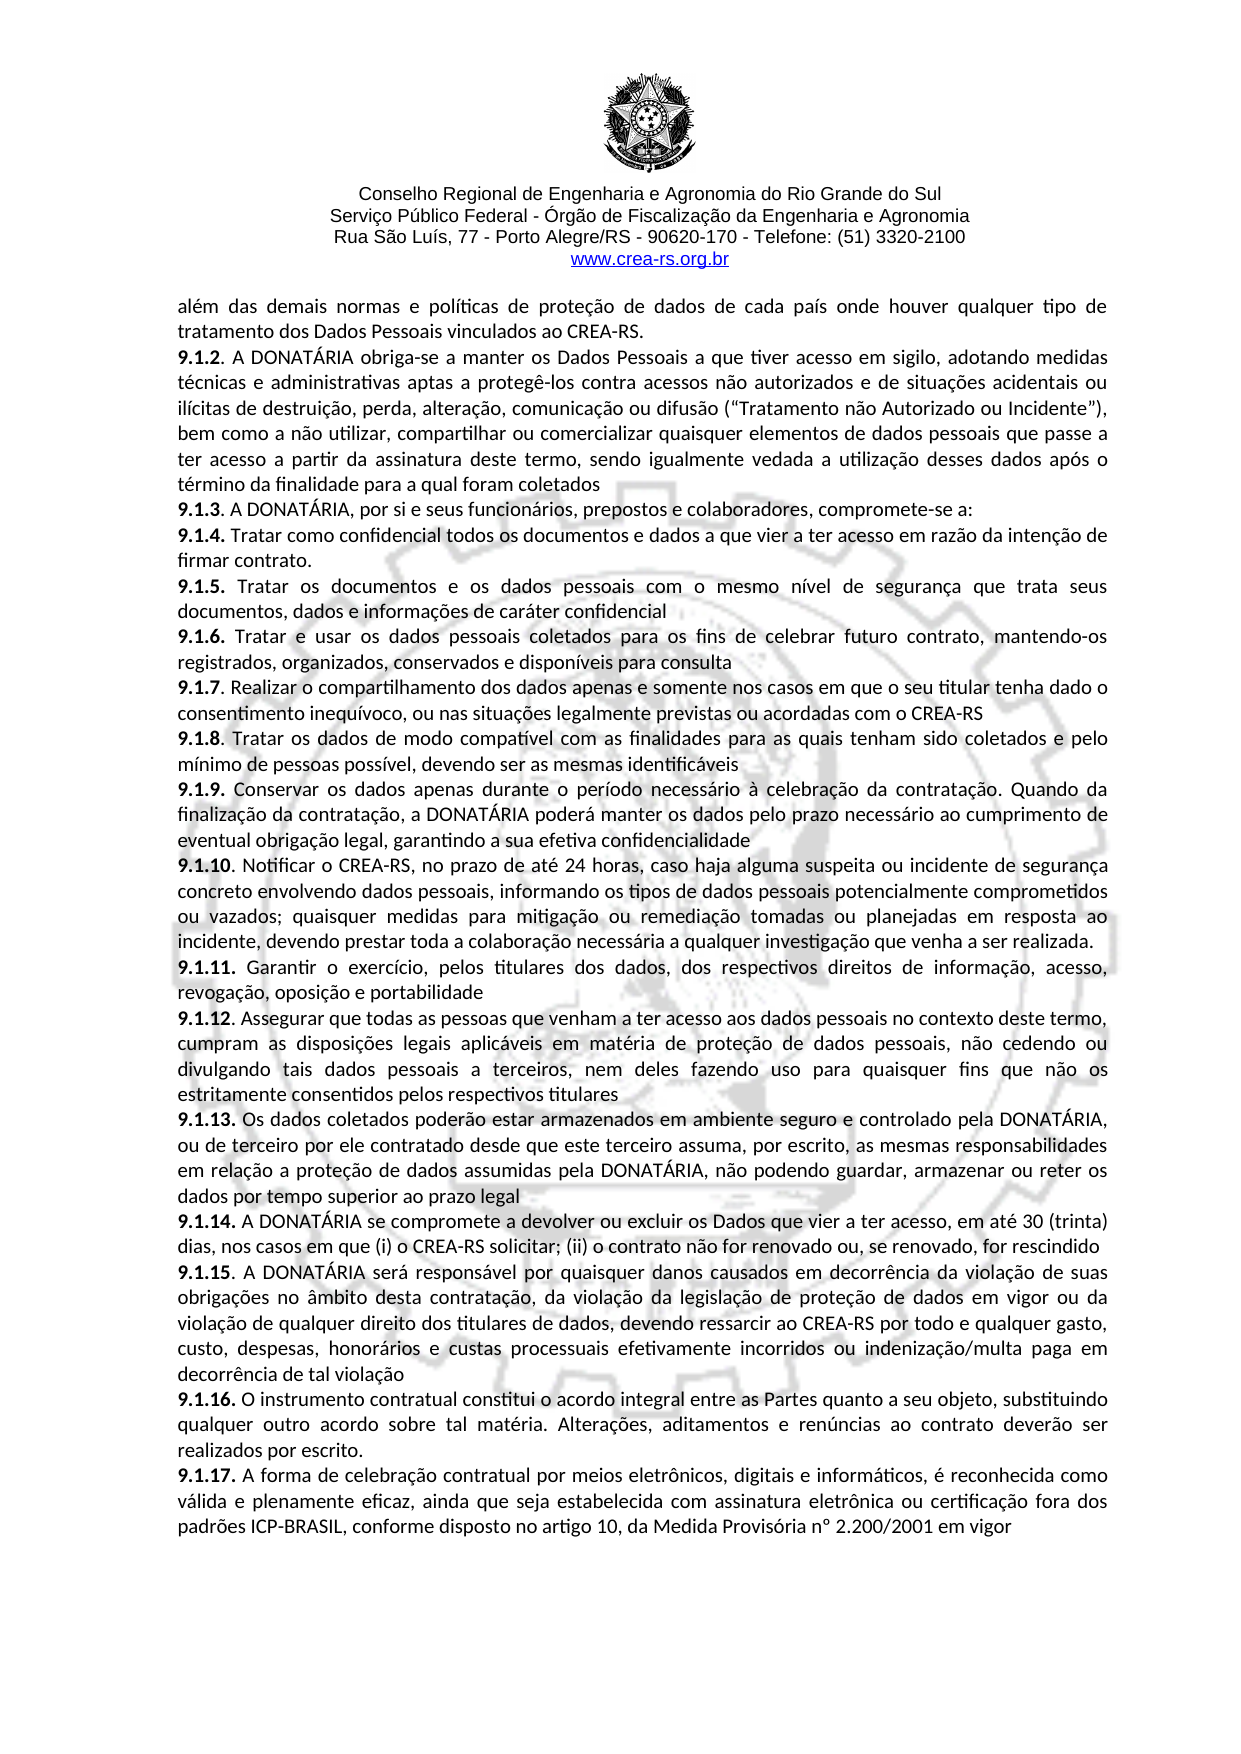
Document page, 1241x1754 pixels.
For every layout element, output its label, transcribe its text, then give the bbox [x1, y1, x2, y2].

picture [603, 73, 696, 173]
text 9.1.15. A DONATÁRIA será responsável por quaisquer danos causados em decorrência da violação de suas obrigações no âmbito desta contratação, da violação da legislação de proteção de dados em vigor ou da violação de qualquer direito dos titulares de dados, devendo ressarcir ao CREA-RS por todo e qualquer gasto, custo, despesas, honorários e custas processuais efetivamente incorridos ou indenização/multa paga em decorrência de tal violação [177, 1259, 1110, 1386]
text 9.1.12. Assegurar que todas as pessoas que venham a ter acesso aos dados pessoais no contexto deste termo, cumpram as disposições legais aplicáveis em matéria de proteção de dados pessoais, não cedendo ou divulgando tais dados pessoais a terceiros, nem deles fazendo uso para quaisquer fins que não os estritamente consentidos pelos respectivos titulares [177, 1005, 1110, 1107]
text 9.1.4. Tratar como confidencial todos os documentos e dados a que vier a ter acesso em razão da intenção de firmar contrato. [177, 522, 1110, 573]
text 9.1.2. A DONATÁRIA obriga-se a manter os Dados Pessoais a que tiver acesso em sigilo, adotando medidas técnicas e administrativas aptas a protegê-los contra acessos não autorizados e de situações acidentais ou ilícitas de destruição, perda, alteração, comunicação ou difusão (“Tratamento não Autorizado ou Incidente”), bem como a não utilizar, compartilhar ou comercializar quaisquer elementos de dados pessoais que passe a ter acesso a partir da assinatura deste termo, sendo igualmente vedada a utilização desses dados após o término da finalidade para a qual foram coletados [177, 344, 1110, 497]
text 9.1.14. A DONATÁRIA se compromete a devolver ou excluir os Dados que vier a ter acesso, em até 30 (trinta) dias, nos casos em que (i) o CREA-RS solicitar; (ii) o contrato não for renovado ou, se renovado, for rescindido [177, 1208, 1110, 1259]
text 9.1.16. O instrumento contratual constitui o acordo integral entre as Partes quanto a seu objeto, substituindo qualquer outro acordo sobre tal matéria. Alterações, aditamentos e renúncias ao contrato deverão ser realizados por escrito. [177, 1386, 1110, 1462]
text 9.1.6. Tratar e usar os dados pessoais coletados para os fins de celebrar futuro contrato, mantendo-os registrados, organizados, conservados e disponíveis para consulta [177, 624, 1110, 674]
text 9.1.8. Tratar os dados de modo compatível com as finalidades para as quais tenham sido coletados e pelo mínimo de pessoas possível, devendo ser as mesmas identificáveis [177, 725, 1110, 776]
text 9.1.13. Os dados coletados poderão estar armazenados em ambiente seguro e controlado pela DONATÁRIA, ou de terceiro por ele contratado desde que este terceiro assuma, por escrito, as mesmas responsabilidades em relação a proteção de dados assumidas pela DONATÁRIA, não podendo guardar, armazenar ou reter os dados por tempo superior ao prazo legal [177, 1107, 1110, 1208]
text 9.1.5. Tratar os documentos e os dados pessoais com o mesmo nível de segurança que trata seus documentos, dados e informações de caráter confidencial [177, 573, 1110, 624]
text 9.1.11. Garantir o exercício, pelos titulares dos dados, dos respectivos direitos de informação, acesso, revogação, oposição e portabilidade [177, 954, 1110, 1005]
text 9.1.9. Conservar os dados apenas durante o período necessário à celebração da contratação. Quando da finalização da contratação, a DONATÁRIA poderá manter os dados pelo prazo necessário ao cumprimento de eventual obrigação legal, garantindo a sua efetiva confidencialidade [177, 776, 1110, 852]
text 9.1.10. Notificar o CREA-RS, no prazo de até 24 horas, caso haja alguma suspeita ou incidente de segurança concreto envolvendo dados pessoais, informando os tipos de dados pessoais potencialmente comprometidos ou vazados; quaisquer medidas para mitigação ou remediação tomadas ou planejadas em resposta ao incidente, devendo prestar toda a colaboração necessária a qualquer investigação que venha a ser realizada. [177, 852, 1110, 954]
text 9.1.3. A DONATÁRIA, por si e seus funcionários, prepostos e colaboradores, compromete-se a: [177, 497, 1110, 522]
text 9.1.17. A forma de celebração contratual por meios eletrônicos, digitais e informáticos, é reconhecida como válida e plenamente eficaz, ainda que seja estabelecida com assinatura eletrônica ou certificação fora dos padrões ICP-BRASIL, conforme disposto no artigo 10, da Medida Provisória nº 2.200/2001 em vigor [177, 1462, 1110, 1539]
text 9.1.7. Realizar o compartilhamento dos dados apenas e somente nos casos em que o seu titular tenha dado o consentimento inequívoco, ou nas situações legalmente previstas ou acordadas com o CREA-RS [177, 674, 1110, 725]
